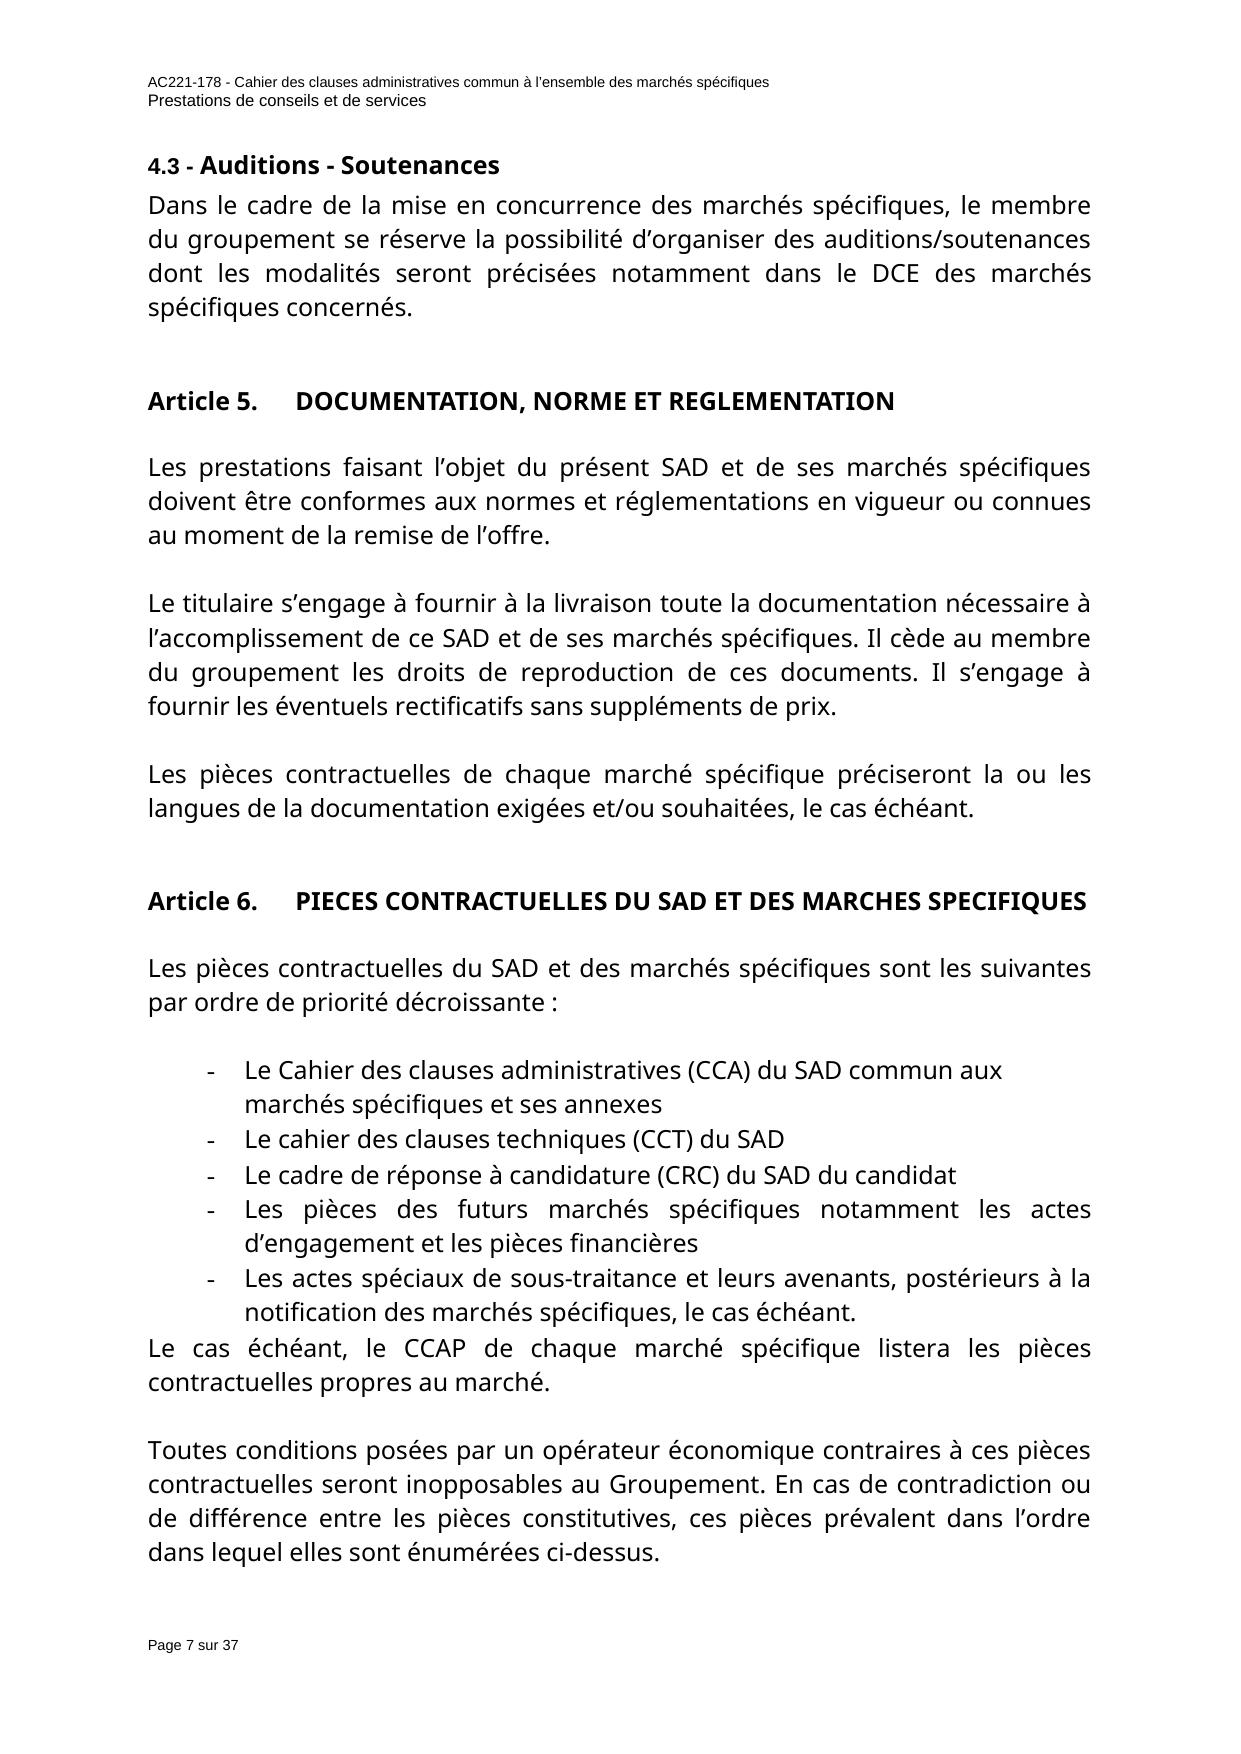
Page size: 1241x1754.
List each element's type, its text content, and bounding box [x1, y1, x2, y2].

list Les actes spéciaux de sous-traitance et leurs avenants, postérieurs à la notification des marchés spécifiques, le cas échéant. [207, 1261, 1093, 1329]
text Le cas échéant, le CCAP de chaque marché spécifique listera les pièces contractuelles propres au marché. [148, 1330, 1093, 1398]
text Les prestations faisant l’objet du présent SAD et de ses marchés spécifiques doivent être conformes aux normes et réglementations en vigueur ou connues au moment de la remise de l’offre. [148, 450, 1093, 552]
text Les pièces contractuelles de chaque marché spécifique préciseront la ou les langues de la documentation exigées et/ou souhaitées, le cas échéant. [148, 756, 1093, 824]
text Dans le cadre de la mise en concurrence des marchés spécifiques, le membre du groupement se réserve la possibilité d’organiser des auditions/soutenances dont les modalités seront précisées notamment dans le DCE des marchés spécifiques concernés. [148, 188, 1093, 324]
subtitle DOCUMENTATION, NORME ET REGLEMENTATION [148, 383, 1093, 417]
text Le titulaire s’engage à fournir à la livraison toute la documentation nécessaire à l’accomplissement de ce SAD et de ses marchés spécifiques. Il cède au membre du groupement les droits de reproduction de ces documents. Il s’engage à fournir les éventuels rectificatifs sans suppléments de prix. [148, 586, 1093, 722]
subtitle PIECES CONTRACTUELLES DU SAD ET DES MARCHES SPECIFIQUES [148, 884, 1093, 918]
list Les pièces des futurs marchés spécifiques notamment les actes d’engagement et les pièces financières [207, 1191, 1093, 1259]
list Le Cahier des clauses administratives (CCA) du SAD commun aux marchés spécifiques et ses annexes [207, 1052, 1093, 1121]
subtitle Auditions - Soutenances [148, 148, 1093, 182]
text Toutes conditions posées par un opérateur économique contraires à ces pièces contractuelles seront inopposables au Groupement. En cas de contradiction ou de différence entre les pièces constitutives, ces pièces prévalent dans l’ordre dans lequel elles sont énumérées ci-dessus. [148, 1433, 1093, 1569]
list Le cadre de réponse à candidature (CRC) du SAD du candidat [207, 1157, 1093, 1191]
list Le cahier des clauses techniques (CCT) du SAD [207, 1122, 1093, 1156]
text Les pièces contractuelles du SAD et des marchés spécifiques sont les suivantes par ordre de priorité décroissante : [148, 950, 1093, 1018]
